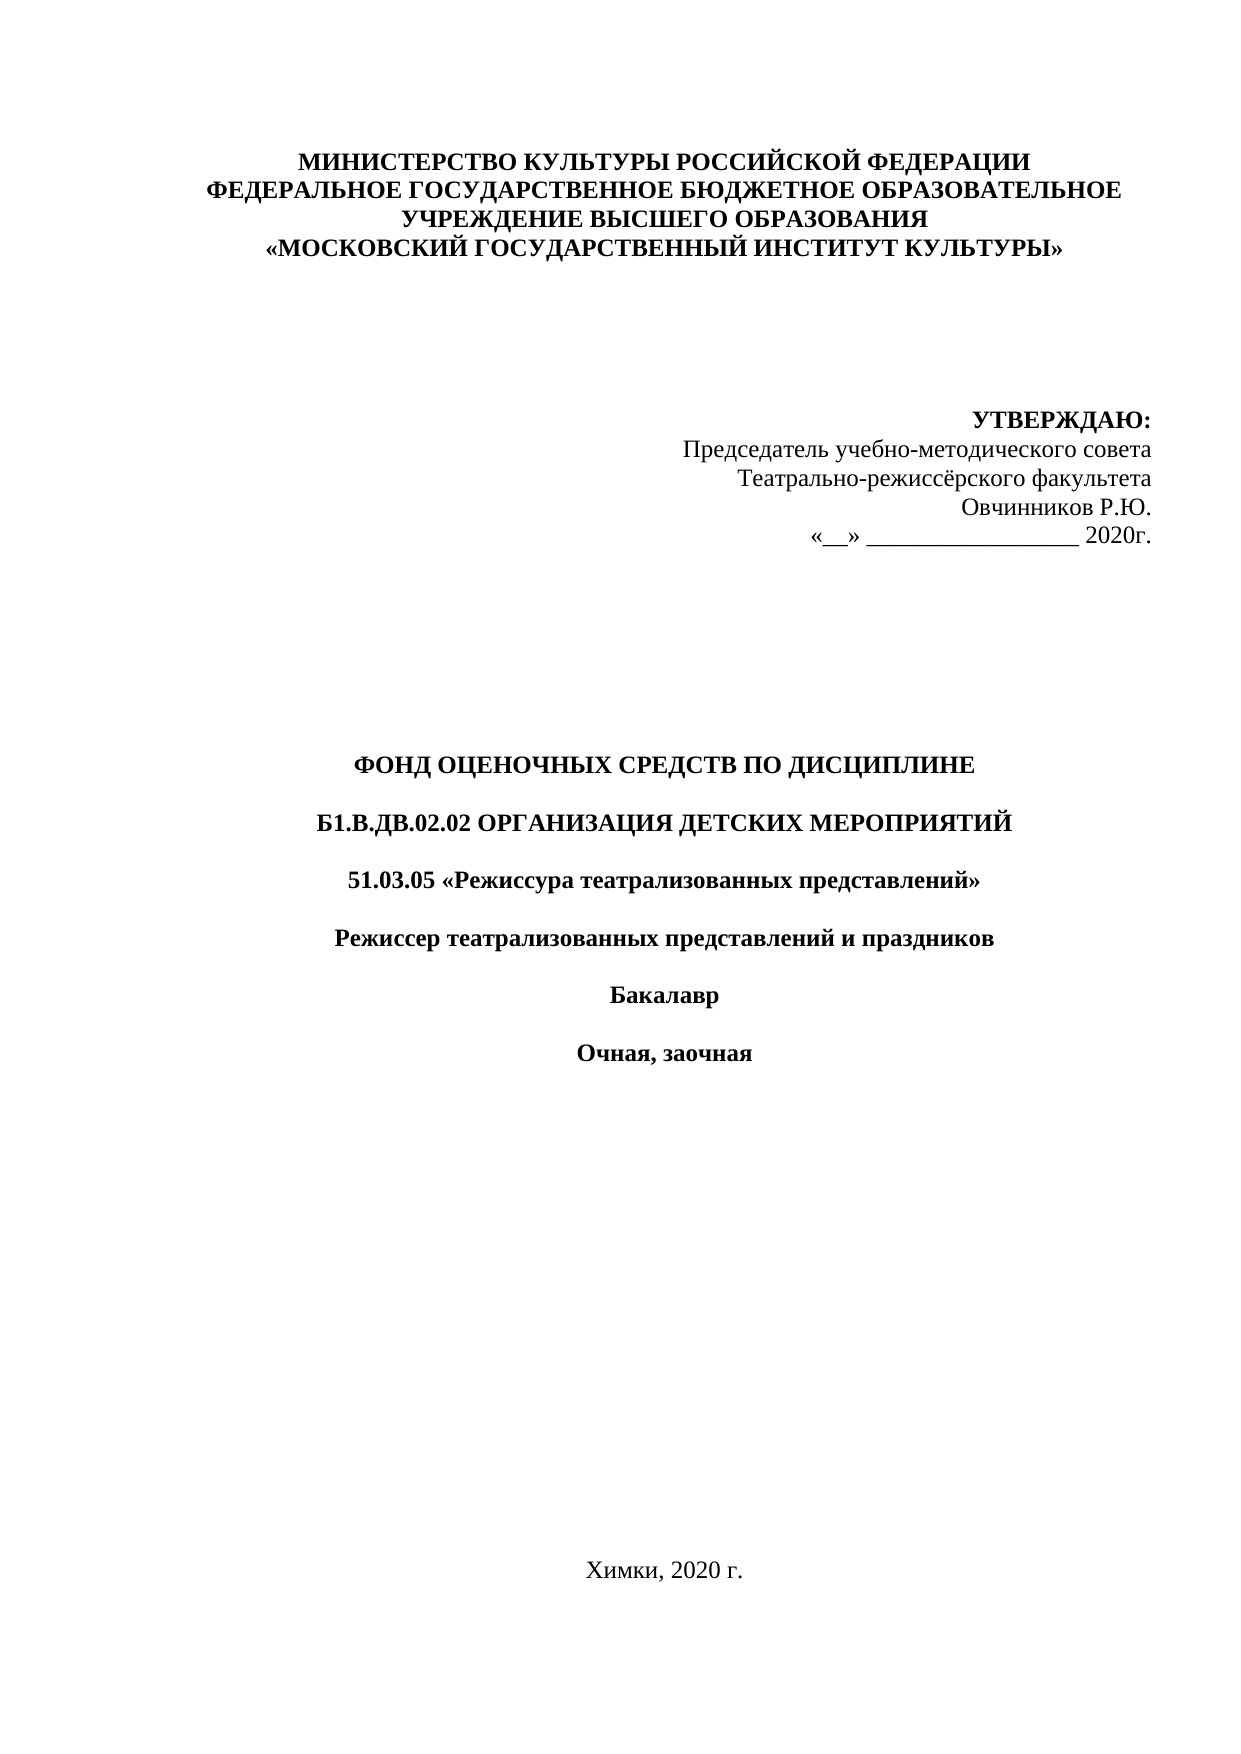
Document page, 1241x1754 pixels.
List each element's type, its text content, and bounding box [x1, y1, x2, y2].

text Режиссер театрализованных представлений и праздников [177, 923, 1152, 952]
text Бакалавр [177, 981, 1152, 1009]
text Б1.В.ДВ.02.02 ОРГАНИЗАЦИЯ ДЕТСКИХ МЕРОПРИЯТИЙ [177, 808, 1152, 837]
text «МОСКОВСКИЙ ГОСУДАРСТВЕННЫЙ ИНСТИТУТ КУЛЬТУРЫ» [177, 233, 1152, 262]
text Химки, 2020 г. [177, 1556, 1152, 1584]
text Овчинников Р.Ю. [177, 492, 1152, 521]
text Театрально-режиссёрского факультета [177, 463, 1152, 492]
text ФЕДЕРАЛЬНОЕ ГОСУДАРСТВЕННОЕ БЮДЖЕТНОЕ ОБРАЗОВАТЕЛЬНОЕ УЧРЕЖДЕНИЕ ВЫСШЕГО ОБРАЗОВАНИЯ [177, 176, 1152, 233]
text Очная, заочная [177, 1038, 1152, 1067]
text Председатель учебно-методического совета [177, 434, 1152, 463]
text МИНИСТЕРСТВО КУЛЬТУРЫ РОССИЙСКОЙ ФЕДЕРАЦИИ [177, 147, 1152, 176]
text 51.03.05 «Режиссура театрализованных представлений» [177, 866, 1152, 894]
text УТВЕРЖДАЮ: [177, 406, 1152, 434]
text «__» _________________ 2020г. [177, 521, 1152, 549]
text ФОНД ОЦЕНОЧНЫХ СРЕДСТВ ПО ДИСЦИПЛИНЕ [177, 751, 1152, 779]
